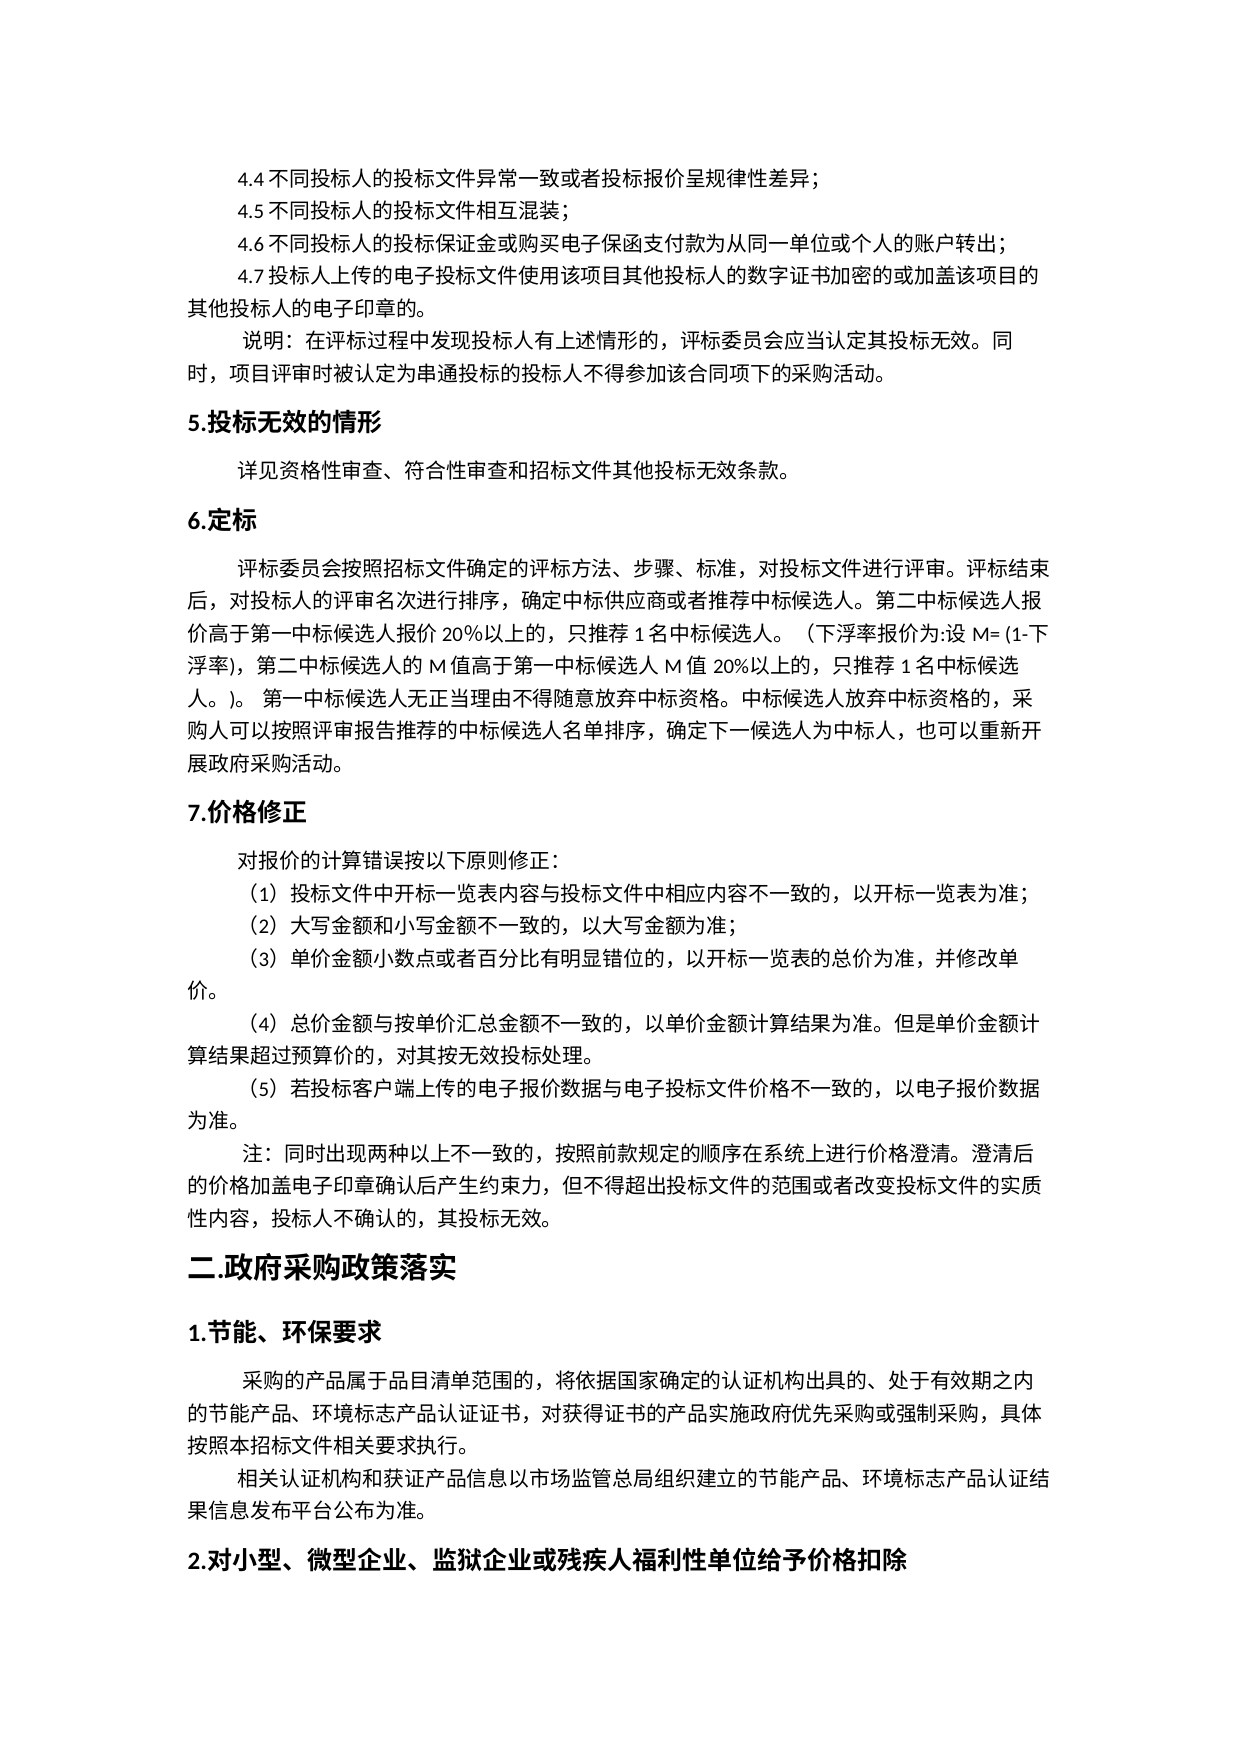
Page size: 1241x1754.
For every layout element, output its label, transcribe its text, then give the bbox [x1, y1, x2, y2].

text （1）投标文件中开标一览表内容与投标文件中相应内容不一致的，以开标一览表为准； [187, 877, 1053, 909]
text 6.定标 [187, 487, 1053, 552]
text （4）总价金额与按单价汇总金额不一致的，以单价金额计算结果为准。但是单价金额计算结果超过预算价的，对其按无效投标处理。 [187, 1007, 1053, 1072]
text 二.政府采购政策落实 [187, 1234, 1053, 1299]
text 注：同时出现两种以上不一致的，按照前款规定的顺序在系统上进行价格澄清。澄清后的价格加盖电子印章确认后产生约束力，但不得超出投标文件的范围或者改变投标文件的实质性内容，投标人不确认的，其投标无效。 [187, 1137, 1053, 1234]
text 详见资格性审查、符合性审查和招标文件其他投标无效条款。 [187, 454, 1053, 487]
text 4.5不同投标人的投标文件相互混装； [187, 194, 1053, 227]
text 对报价的计算错误按以下原则修正： [187, 844, 1053, 877]
text （5）若投标客户端上传的电子报价数据与电子投标文件价格不一致的，以电子报价数据为准。 [187, 1072, 1053, 1137]
text （2）大写金额和小写金额不一致的，以大写金额为准； [187, 909, 1053, 942]
text 评标委员会按照招标文件确定的评标方法、步骤、标准，对投标文件进行评审。评标结束后，对投标人的评审名次进行排序，确定中标供应商或者推荐中标候选人。第二中标候选人报价高于第一中标候选人报价20％以上的，只推荐1名中标候选人。（下浮率报价为:设 M= (1-下浮率)，第二中标候选人的 M值高于第一中标候选人 M 值 20%以上的，只推荐 1名中标候选人。)。 第一中标候选人无正当理由不得随意放弃中标资格。中标候选人放弃中标资格的，采购人可以按照评审报告推荐的中标候选人名单排序，确定下一候选人为中标人，也可以重新开展政府采购活动。 [187, 552, 1053, 779]
text 4.6不同投标人的投标保证金或购买电子保函支付款为从同一单位或个人的账户转出； [187, 227, 1053, 259]
text （3）单价金额小数点或者百分比有明显错位的，以开标一览表的总价为准，并修改单价。 [187, 942, 1053, 1007]
text 4.7投标人上传的电子投标文件使用该项目其他投标人的数字证书加密的或加盖该项目的其他投标人的电子印章的。 [187, 259, 1053, 324]
text 相关认证机构和获证产品信息以市场监管总局组织建立的节能产品、环境标志产品认证结果信息发布平台公布为准。 [187, 1462, 1053, 1527]
text 1.节能、环保要求 [187, 1299, 1053, 1364]
text 采购的产品属于品目清单范围的，将依据国家确定的认证机构出具的、处于有效期之内的节能产品、环境标志产品认证证书，对获得证书的产品实施政府优先采购或强制采购，具体按照本招标文件相关要求执行。 [187, 1364, 1053, 1462]
text 2.对小型、微型企业、监狱企业或残疾人福利性单位给予价格扣除 [187, 1527, 1053, 1592]
text 7.价格修正 [187, 779, 1053, 844]
text 4.4不同投标人的投标文件异常一致或者投标报价呈规律性差异； [187, 162, 1053, 194]
text 说明：在评标过程中发现投标人有上述情形的，评标委员会应当认定其投标无效。同时，项目评审时被认定为串通投标的投标人不得参加该合同项下的采购活动。 [187, 324, 1053, 389]
text 5.投标无效的情形 [187, 389, 1053, 454]
